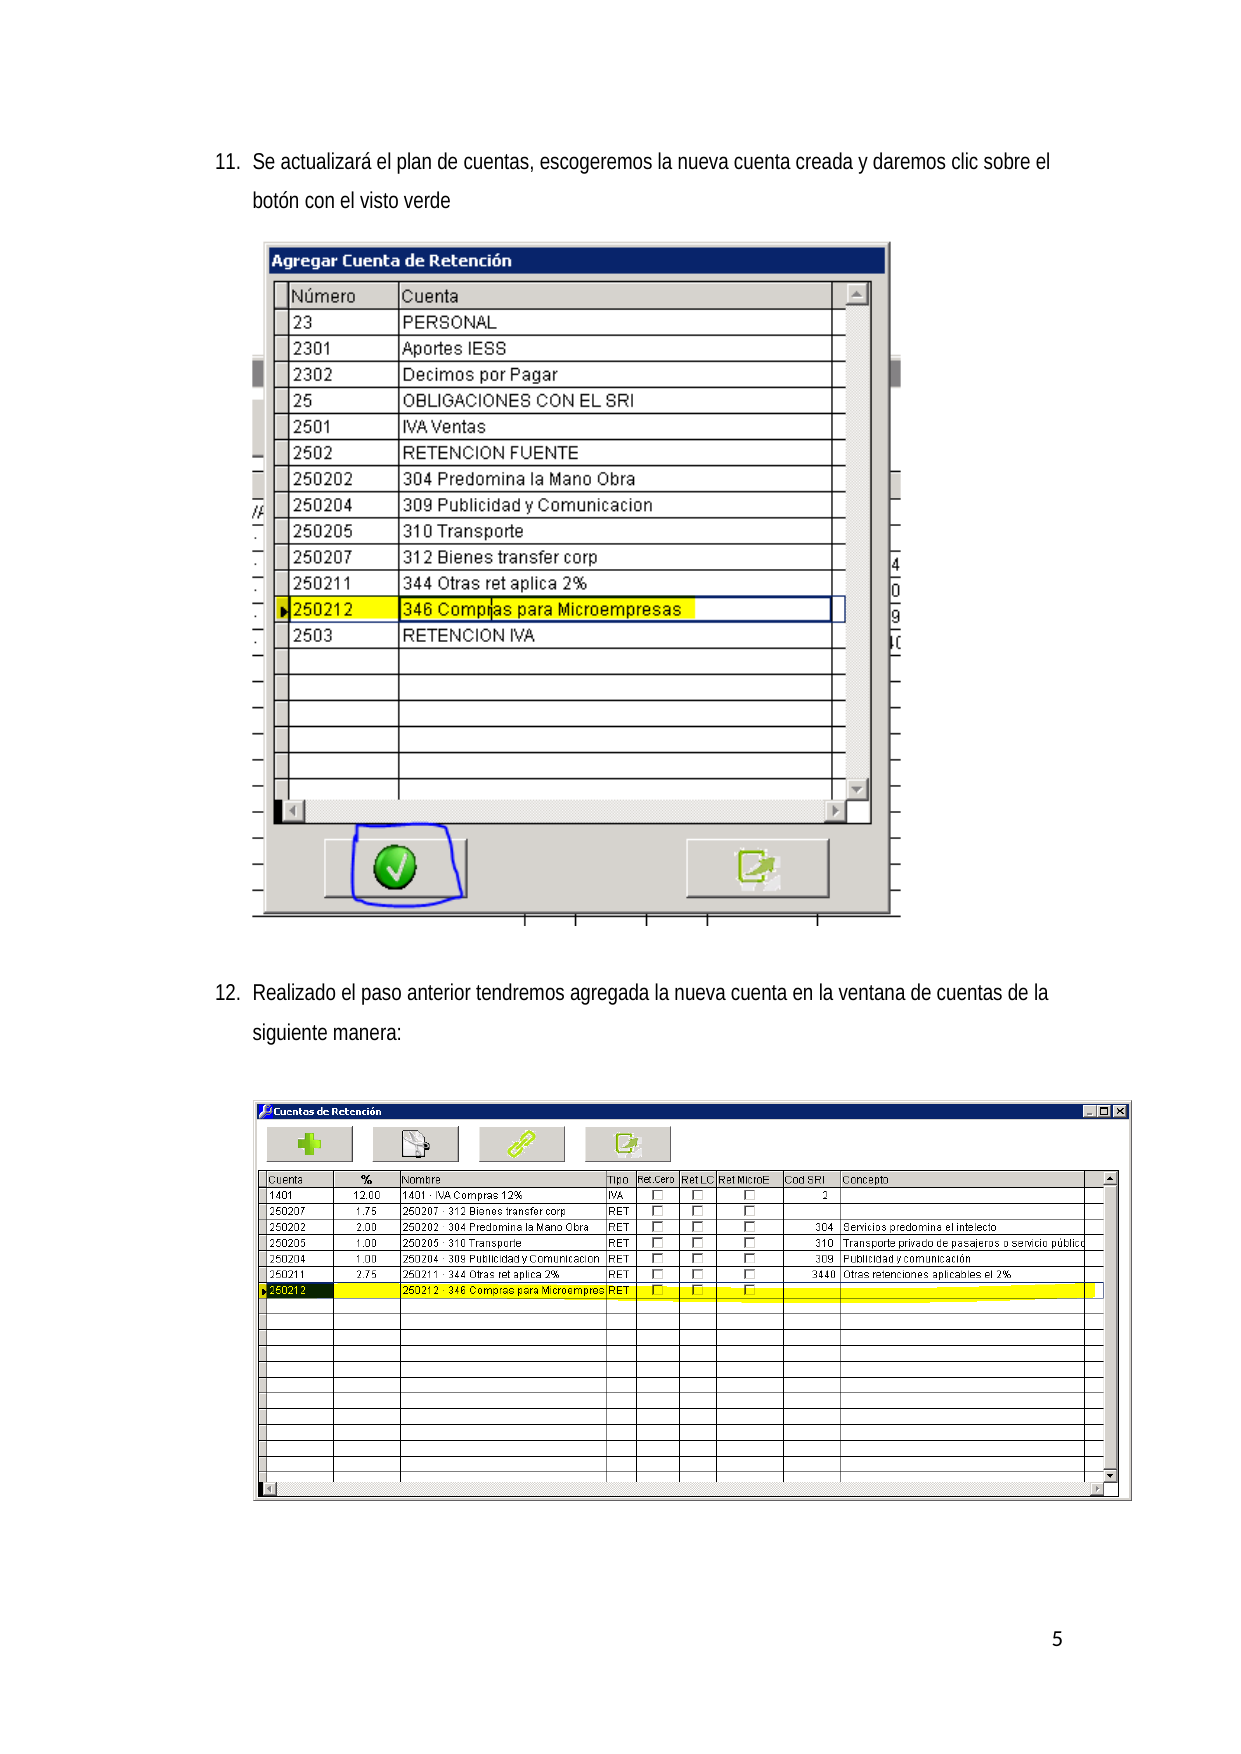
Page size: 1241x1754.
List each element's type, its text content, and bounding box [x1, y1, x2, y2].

picture [252, 226, 901, 926]
picture [252, 1097, 1138, 1508]
list Realizado el paso anterior tendremos agregada la nueva cuenta en la ventana de cuentas de la siguiente manera: [215, 979, 1093, 1045]
list Se actualizará el plan de cuentas, escogeremos la nueva cuenta creada y daremos clic sobre el botón con el visto verde [215, 148, 1093, 213]
